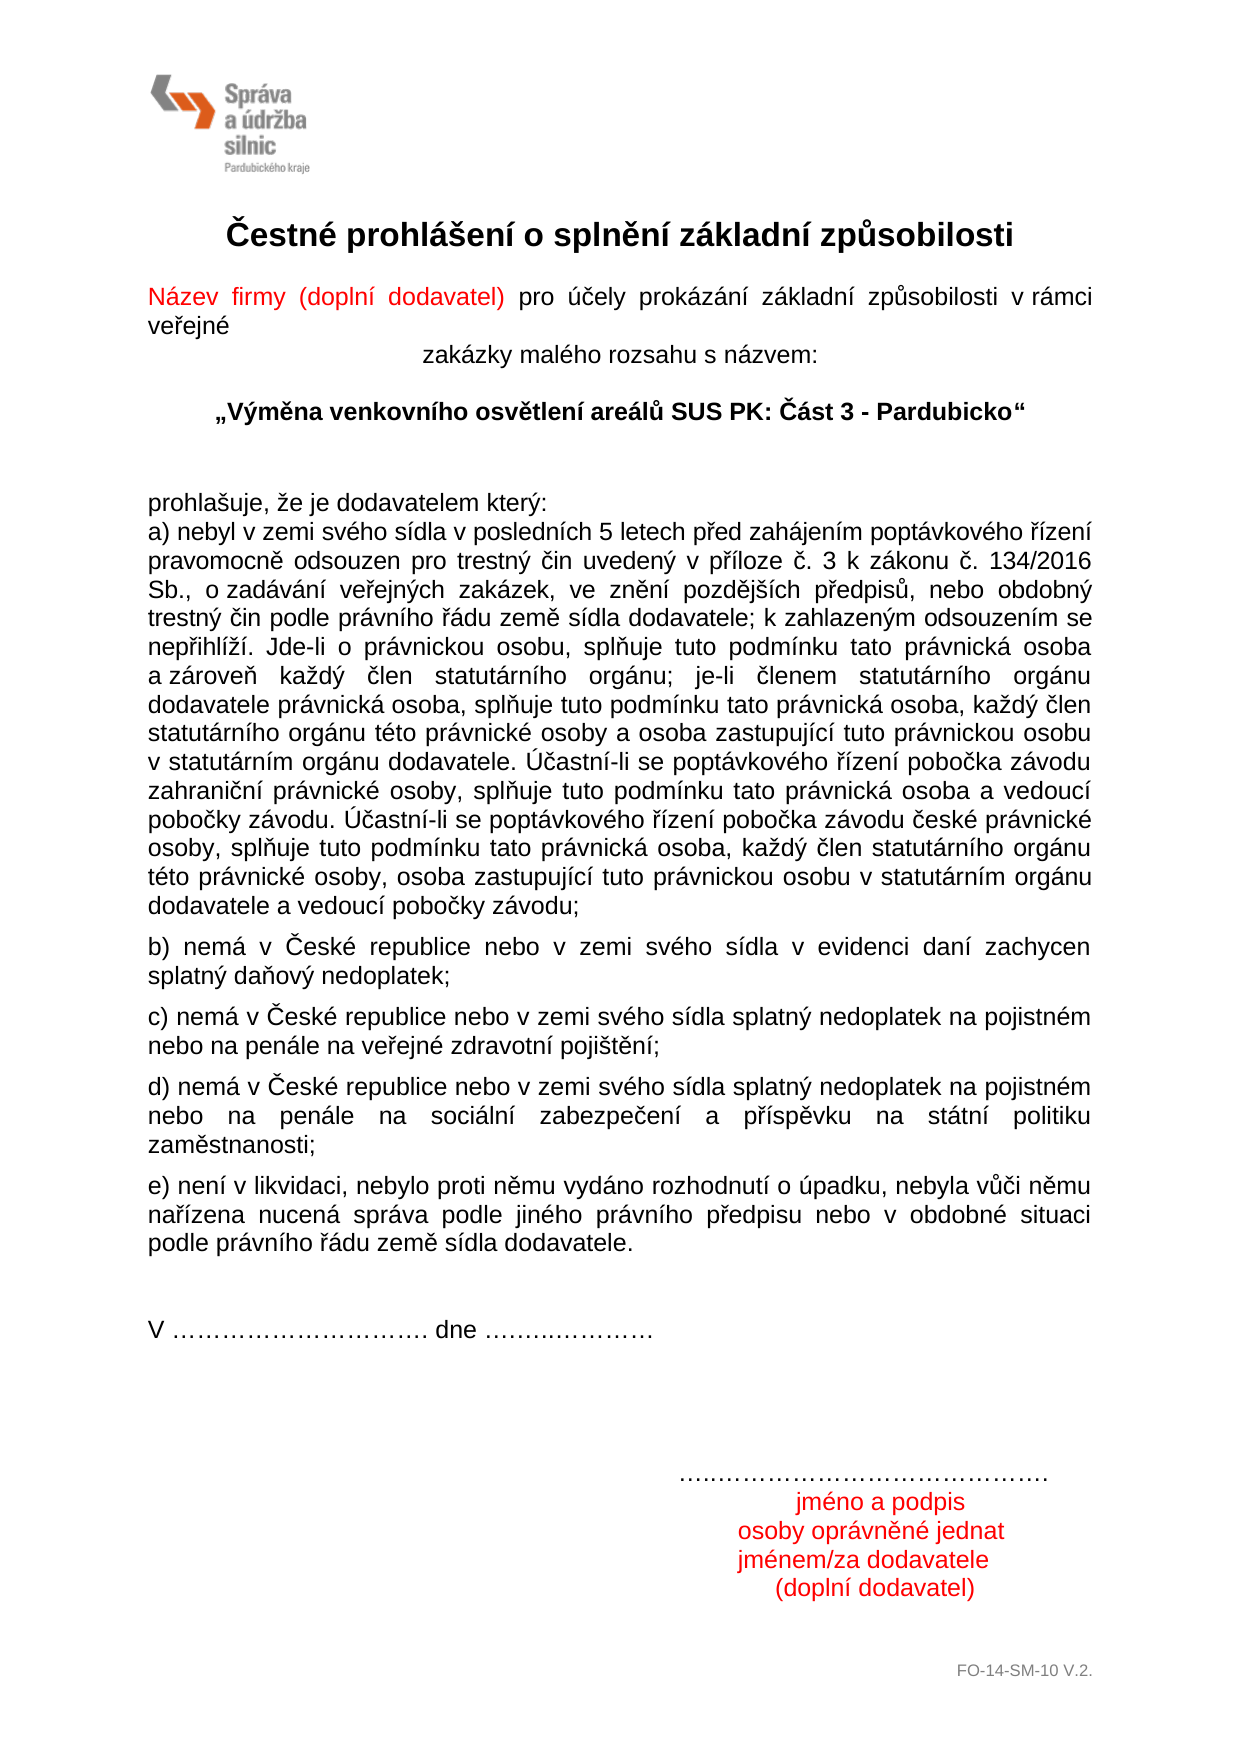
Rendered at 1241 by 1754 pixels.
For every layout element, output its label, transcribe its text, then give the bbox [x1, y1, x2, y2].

text e) není v likvidaci, nebylo proti němu vydáno rozhodnutí o úpadku, nebyla vůči němu nařízena nucená správa podle jiného právního předpisu nebo v obdobné situaci podle právního řádu země sídla dodavatele. [148, 1171, 1093, 1257]
text d) nemá v České republice nebo v zemi svého sídla splatný nedoplatek na pojistném nebo na penále na sociální zabezpečení a příspěvku na státní politiku zaměstnanosti; [148, 1072, 1093, 1158]
text c) nemá v České republice nebo v zemi svého sídla splatný nedoplatek na pojistném nebo na penále na veřejné zdravotní pojištění; [148, 1002, 1093, 1060]
text a) nebyl v zemi svého sídla v posledních 5 letech před zahájením poptávkového řízení pravomocně odsouzen pro trestný čin uvedený v příloze č. 3 k zákonu č. 134/2016 Sb., o zadávání veřejných zakázek, ve znění pozdějších předpisů, nebo obdobný trestný čin podle právního řádu země sídla dodavatele; k zahlazeným odsouzením se nepřihlíží. Jde-li o právnickou osobu, splňuje tuto podmínku tato právnická osoba a zároveň každý člen statutárního orgánu; je-li členem statutárního orgánu dodavatele právnická osoba, splňuje tuto podmínku tato právnická osoba, každý člen statutárního orgánu této právnické osoby a osoba zastupující tuto právnickou osobu v statutárním orgánu dodavatele. Účastní-li se poptávkového řízení pobočka závodu zahraniční právnické osoby, splňuje tuto podmínku tato právnická osoba a vedoucí pobočky závodu. Účastní-li se poptávkového řízení pobočka závodu české právnické osoby, splňuje tuto podmínku tato právnická osoba, každý člen statutárního orgánu této právnické osoby, osoba zastupující tuto právnickou osobu v statutárním orgánu dodavatele a vedoucí pobočky závodu; [148, 517, 1093, 920]
text V …………………………. dne ….…..………… [148, 1315, 1093, 1343]
text jméno a podpis [590, 1487, 1093, 1516]
text prohlašuje, že je dodavatelem který: [148, 488, 1093, 517]
text b) nemá v České republice nebo v zemi svého sídla v evidenci daní zachycen splatný daňový nedoplatek; [148, 932, 1093, 990]
text …..…………………………………. [664, 1458, 1093, 1487]
text osoby oprávněné jednat jménem/za dodavatele [738, 1516, 1093, 1573]
picture [147, 73, 314, 177]
text Název firmy (doplní dodavatel) pro účely prokázání základní způsobilosti v rámci veřejné [148, 282, 1093, 340]
text (doplní dodavatel) [590, 1573, 1093, 1602]
text „Výměna venkovního osvětlení areálů SUS PK: Část 3 - Pardubicko“ [148, 397, 1093, 426]
text zakázky malého rozsahu s názvem: [148, 340, 1093, 369]
text Čestné prohlášení o splnění základní způsobilosti [148, 215, 1093, 254]
